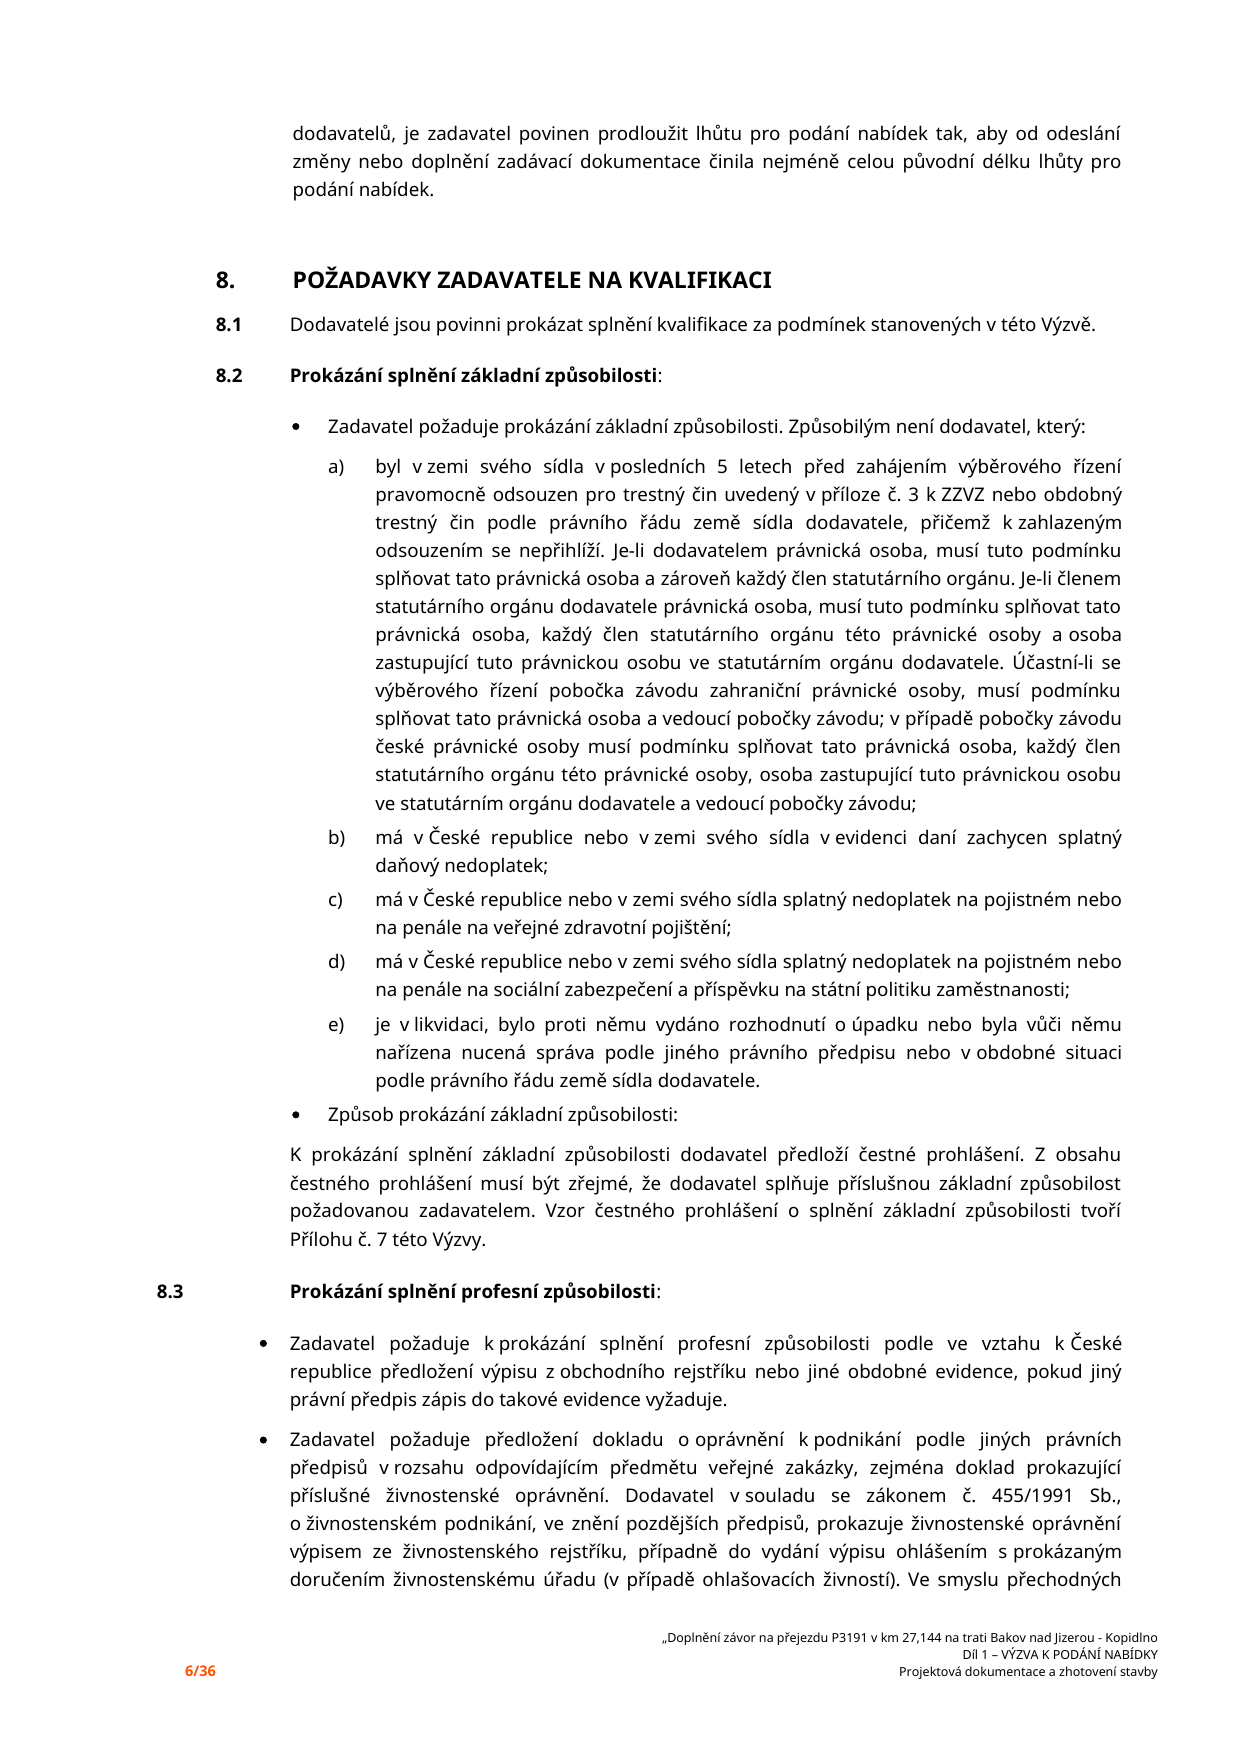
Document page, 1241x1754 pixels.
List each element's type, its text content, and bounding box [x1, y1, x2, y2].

list Prokázání splnění základní způsobilosti: [216, 362, 1122, 387]
text POŽADAVKY ZADAVATELE NA KVALIFIKACI [216, 264, 1122, 295]
text Zadavatel požaduje k prokázání splnění profesní způsobilosti podle ve vztahu k České republice předložení výpisu z obchodního rejstříku nebo jiné obdobné evidence, pokud jiný právní předpis zápis do takové evidence vyžaduje. [260, 1330, 1122, 1411]
text K prokázání splnění základní způsobilosti dodavatel předloží čestné prohlášení. Z obsahu čestného prohlášení musí být zřejmé, že dodavatel splňuje příslušnou základní způsobilost požadovanou zadavatelem. Vzor čestného prohlášení o splnění základní způsobilosti tvoří Přílohu č. 7 této Výzvy. [289, 1142, 1122, 1251]
list má v České republice nebo v zemi svého sídla splatný nedoplatek na pojistném nebo na penále na veřejné zdravotní pojištění; [328, 886, 1122, 940]
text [260, 1426, 1122, 1592]
list má v České republice nebo v zemi svého sídla v evidenci daní zachycen splatný daňový nedoplatek; [328, 824, 1122, 878]
list byl v zemi svého sídla v posledních 5 letech před zahájením výběrového řízení pravomocně odsouzen pro trestný čin uvedený v příloze č. 3 k ZZVZ nebo obdobný trestný čin podle právního řádu země sídla dodavatele, přičemž k zahlazeným odsouzením se nepřihlíží. Je-li dodavatelem právnická osoba, musí tuto podmínku splňovat tato právnická osoba a zároveň každý člen statutárního orgánu. Je-li členem statutárního orgánu dodavatele právnická osoba, musí tuto podmínku splňovat tato právnická osoba, každý člen statutárního orgánu této právnické osoby a osoba zastupující tuto právnickou osobu ve statutárním orgánu dodavatele. Účastní-li se výběrového řízení pobočka závodu zahraniční právnické osoby, musí podmínku splňovat tato právnická osoba a vedoucí pobočky závodu; v případě pobočky závodu české právnické osoby musí podmínku splňovat tato právnická osoba, každý člen statutárního orgánu této právnické osoby, osoba zastupující tuto právnickou osobu ve statutárním orgánu dodavatele a vedoucí pobočky závodu; [328, 453, 1122, 815]
text Zadavatel požaduje prokázání základní způsobilosti. Způsobilým není dodavatel, který: [292, 413, 1122, 438]
list je v likvidaci, bylo proti němu vydáno rozhodnutí o úpadku nebo byla vůči němu nařízena nucená správa podle jiného právního předpisu nebo v obdobné situaci podle právního řádu země sídla dodavatele. [328, 1011, 1122, 1092]
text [216, 121, 1122, 202]
list Dodavatelé jsou povinni prokázat splnění kvalifikace za podmínek stanovených v této Výzvě. [216, 311, 1122, 336]
list má v České republice nebo v zemi svého sídla splatný nedoplatek na pojistném nebo na penále na sociální zabezpečení a příspěvku na státní politiku zaměstnanosti; [328, 949, 1122, 1002]
text Způsob prokázání základní způsobilosti: [292, 1101, 1122, 1127]
list Prokázání splnění profesní způsobilosti: [157, 1279, 1122, 1304]
